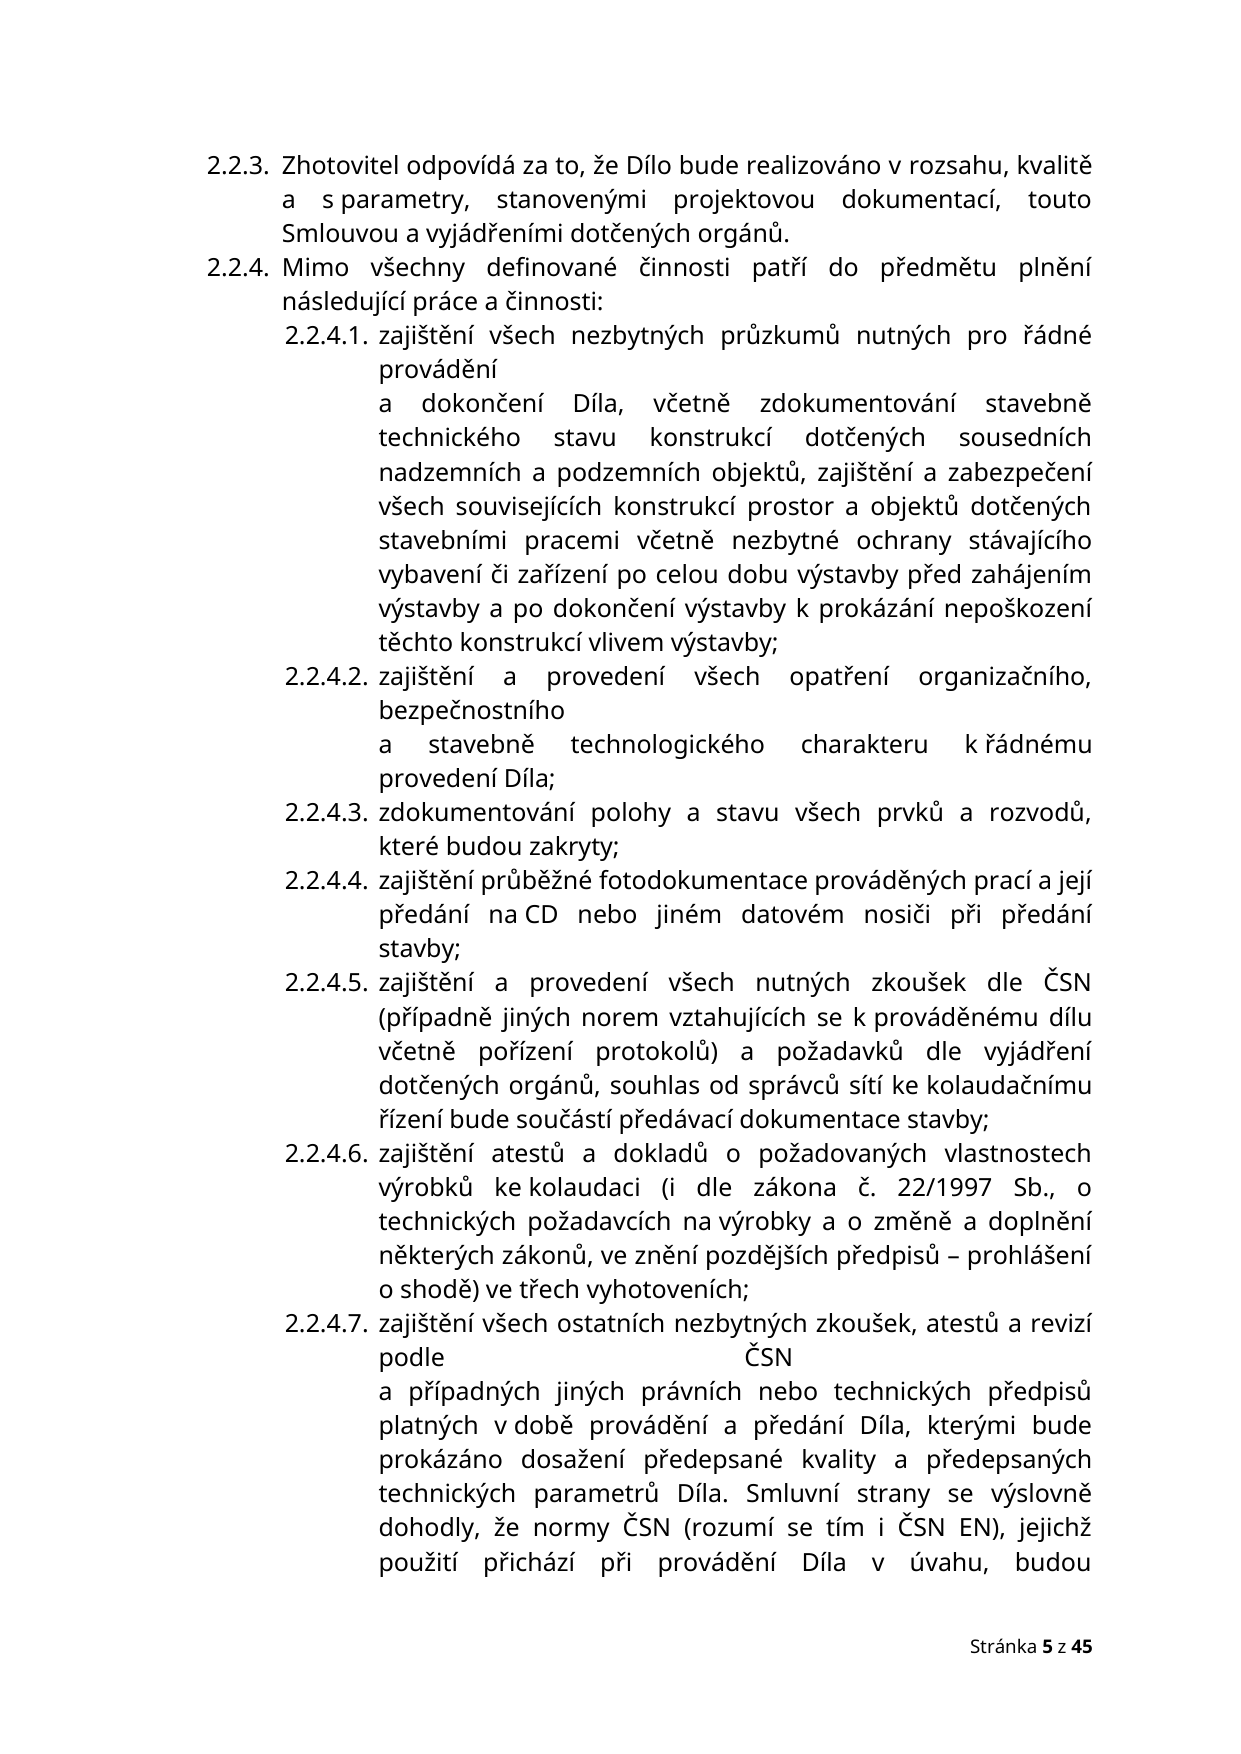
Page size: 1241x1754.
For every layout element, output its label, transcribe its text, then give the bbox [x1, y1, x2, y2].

list zajištění a provedení všech nutných zkoušek dle ČSN (případně jiných norem vztahujících se k prováděnému dílu včetně pořízení protokolů) a požadavků dle vyjádření dotčených orgánů, souhlas od správců sítí ke kolaudačnímu řízení bude součástí předávací dokumentace stavby; [284, 965, 1093, 1135]
list Zhotovitel odpovídá za to, že Dílo bude realizováno v rozsahu, kvalitě a s parametry, stanovenými projektovou dokumentací, touto Smlouvou a vyjádřeními dotčených orgánů. [207, 148, 1093, 250]
list zajištění všech nezbytných průzkumů nutných pro řádné provádění a dokončení Díla, včetně zdokumentování stavebně technického stavu konstrukcí dotčených sousedních nadzemních a podzemních objektů, zajištění a zabezpečení všech souvisejících konstrukcí prostor a objektů dotčených stavebními pracemi včetně nezbytné ochrany stávajícího vybavení či zařízení po celou dobu výstavby před zahájením výstavby a po dokončení výstavby k prokázání nepoškození těchto konstrukcí vlivem výstavby; [284, 318, 1093, 658]
list zdokumentování polohy a stavu všech prvků a rozvodů, které budou zakryty; [284, 795, 1093, 863]
list Mimo všechny definované činnosti patří do předmětu plnění následující práce a činnosti: [207, 250, 1093, 318]
list zajištění průběžné fotodokumentace prováděných prací a její předání na CD nebo jiném datovém nosiči při předání stavby; [284, 863, 1093, 965]
list zajištění a provedení všech opatření organizačního, bezpečnostního a stavebně technologického charakteru k řádnému provedení Díla; [284, 658, 1093, 795]
list zajištění atestů a dokladů o požadovaných vlastnostech výrobků ke kolaudaci (i dle zákona č. 22/1997 Sb., o technických požadavcích na výrobky a o změně a doplnění některých zákonů, ve znění pozdějších předpisů – prohlášení o shodě) ve třech vyhotoveních; [284, 1135, 1093, 1306]
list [284, 1306, 1093, 1578]
